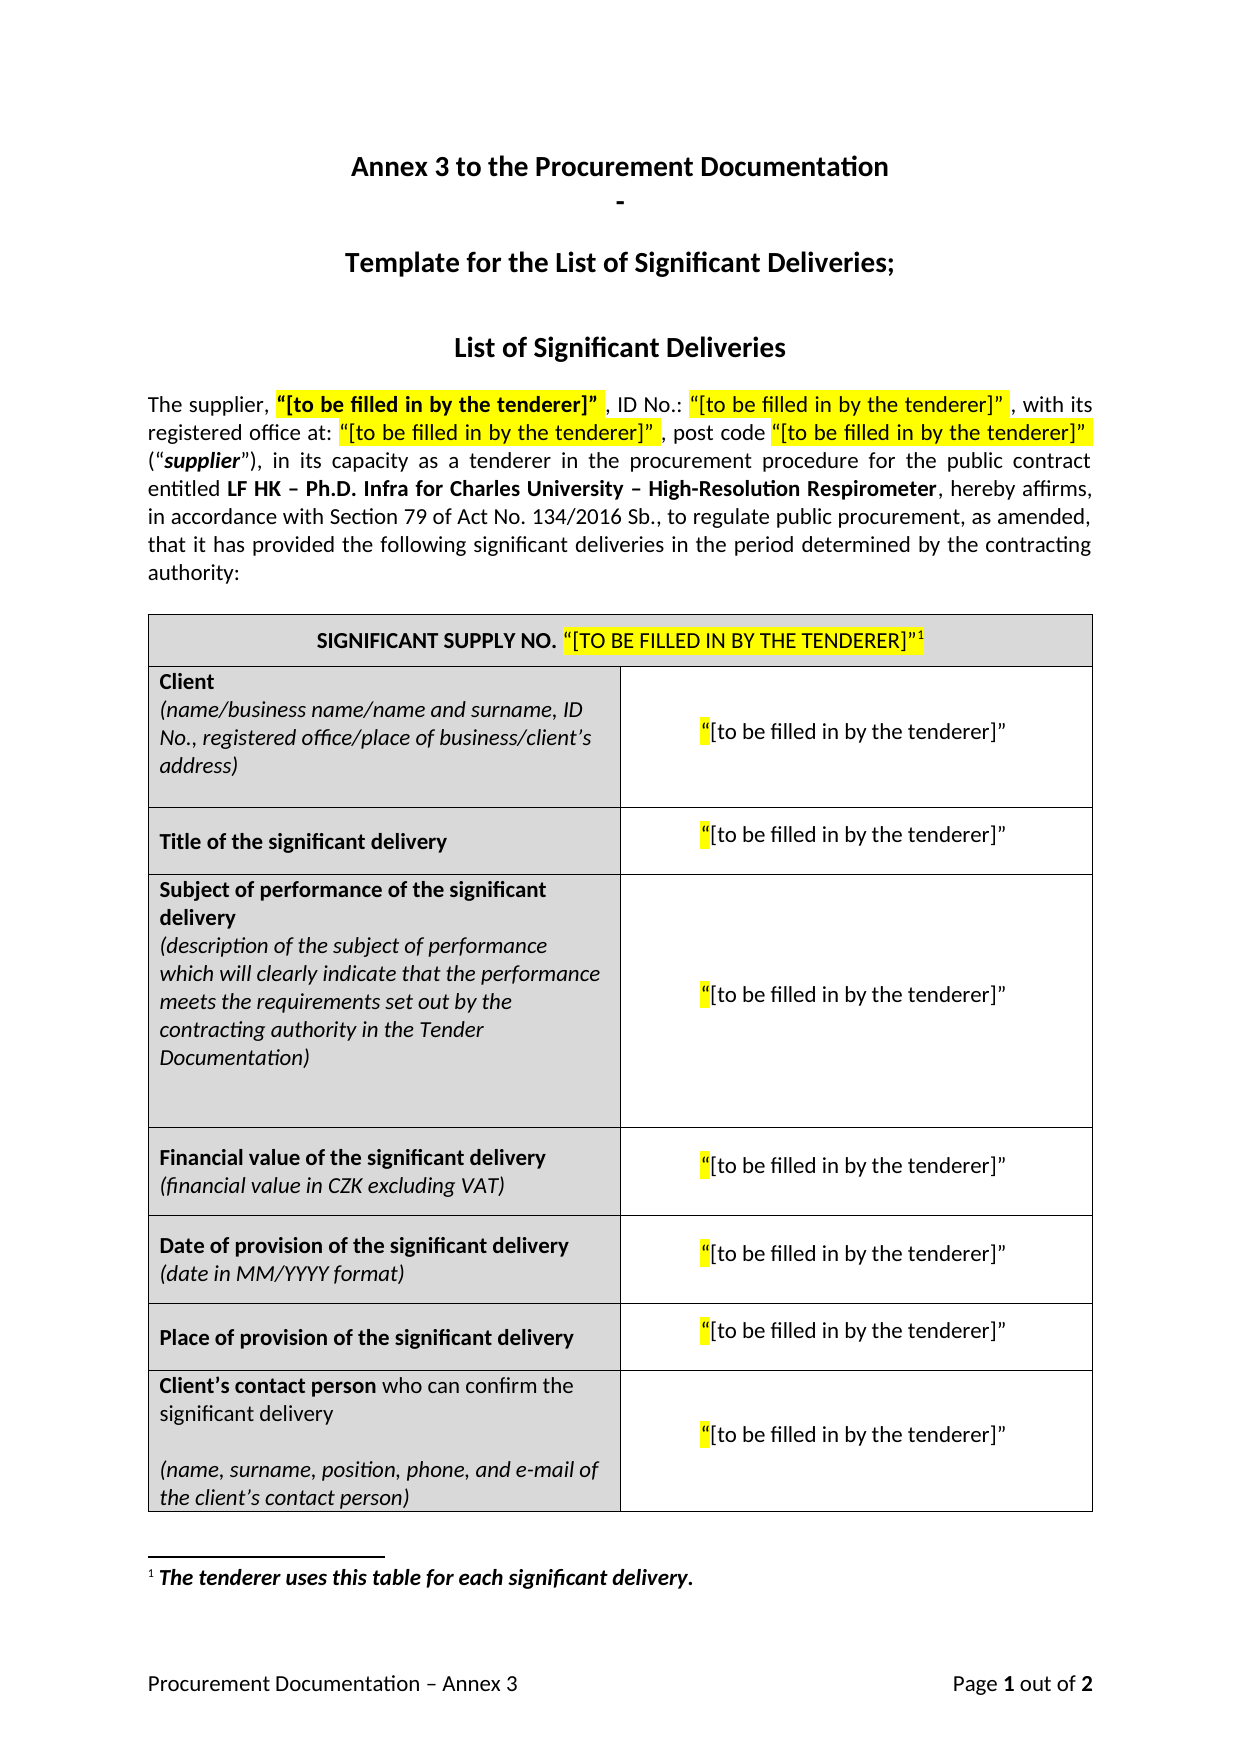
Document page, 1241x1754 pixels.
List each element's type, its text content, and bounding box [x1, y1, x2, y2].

table_cell Subject of performance of the significant delivery (description of the subject of performance which will clearly indicate that the performance meets the requirements set out by the contracting authority in the Tender Documentation) [149, 875, 620, 1127]
table_cell [621, 875, 1092, 1127]
table_cell [621, 1371, 1092, 1511]
text - [148, 183, 1093, 219]
table_cell [621, 1128, 1092, 1215]
table_cell [621, 667, 1092, 807]
table_cell Title of the significant delivery [149, 808, 620, 874]
table_cell [621, 808, 1092, 874]
table_cell Date of provision of the significant delivery (date in MM/YYYY format) [149, 1216, 620, 1303]
text Template for the List of Significant Deliveries; [148, 244, 1093, 279]
table_cell Place of provision of the significant delivery [149, 1304, 620, 1370]
text List of Significant Deliveries [148, 329, 1093, 365]
table_cell Financial value of the significant delivery (financial value in CZK excluding VAT) [149, 1128, 620, 1215]
table_cell Client (name/business name/name and surname, ID No., registered office/place of business/client’s address) [149, 667, 620, 807]
table_header SIGNIFICANT SUPPLY NO. “[TO BE FILLED IN BY THE TENDERER]” [149, 615, 1092, 666]
text Annex 3 to the Procurement Documentation [148, 148, 1093, 183]
text The supplier, , ID No.: , with its registered office at: , post code (“supplier”), in its capacity as a tenderer in the procurement procedure for the public contract entitled LF HK – Ph.D. Infra for Charles University – High-Resolution Respirometer, hereby affirms, in accordance with Section 79 of Act No. 134/2016 Sb., to regulate public procurement, as amended, that it has provided the following significant deliveries in the period determined by the contracting authority: [148, 390, 1093, 586]
table_cell [621, 1216, 1092, 1303]
table_cell Client’s contact person who can confirm the significant delivery (name, surname, position, phone, and e-mail of the client’s contact person) [149, 1371, 620, 1511]
table_cell [621, 1304, 1092, 1370]
